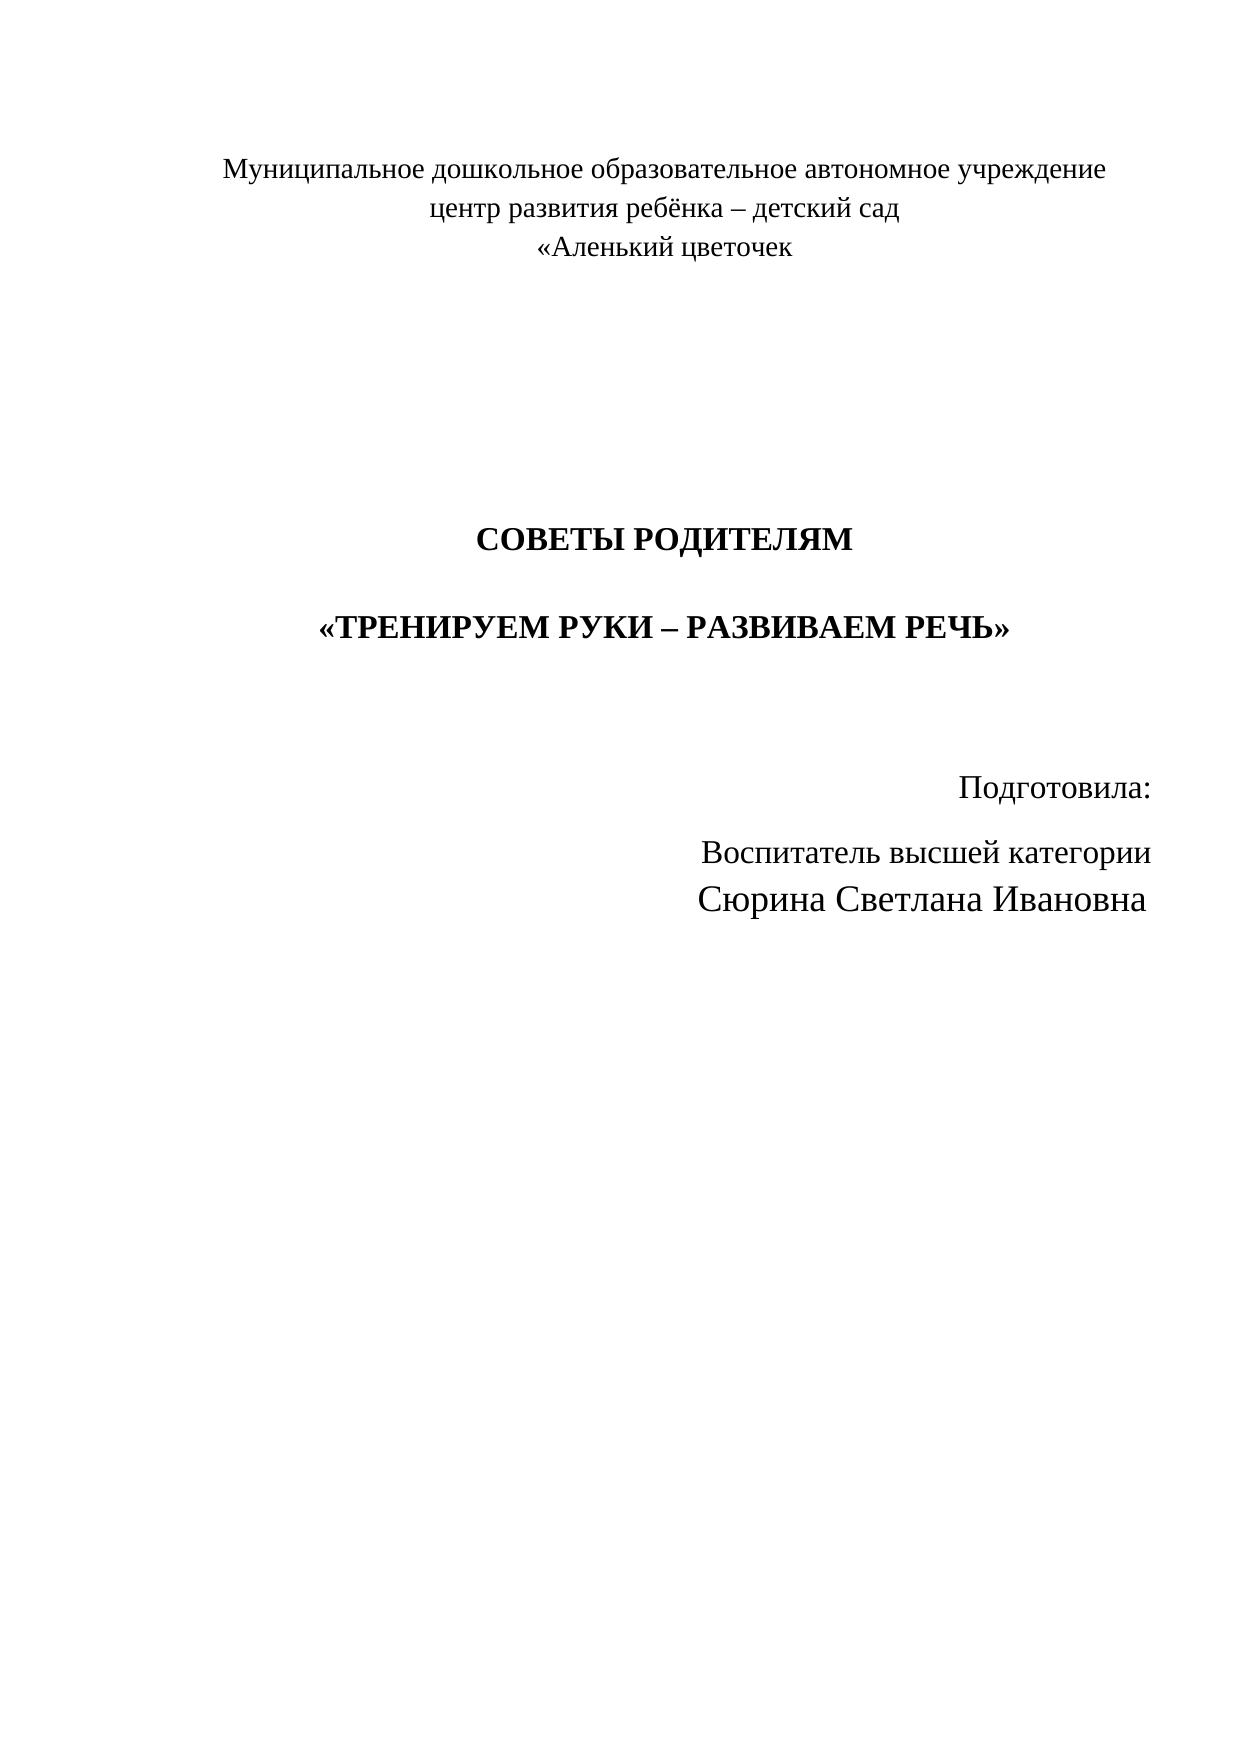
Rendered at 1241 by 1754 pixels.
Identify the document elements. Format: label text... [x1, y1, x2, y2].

text Муниципальное дошкольное образовательное автономное учреждение [177, 152, 1152, 185]
text Воспитатель высшей категории [177, 832, 1152, 870]
text Сюрина Светлана Ивановна [177, 876, 1152, 919]
text центр развития ребёнка – детский сад [177, 190, 1152, 224]
text СОВЕТЫ РОДИТЕЛЯМ [177, 519, 1152, 558]
text «ТРЕНИРУЕМ РУКИ – РАЗВИВАЕМ РЕЧЬ» [177, 607, 1152, 646]
text «Аленький цветочек [177, 229, 1152, 262]
text Подготовила: [177, 767, 1152, 806]
